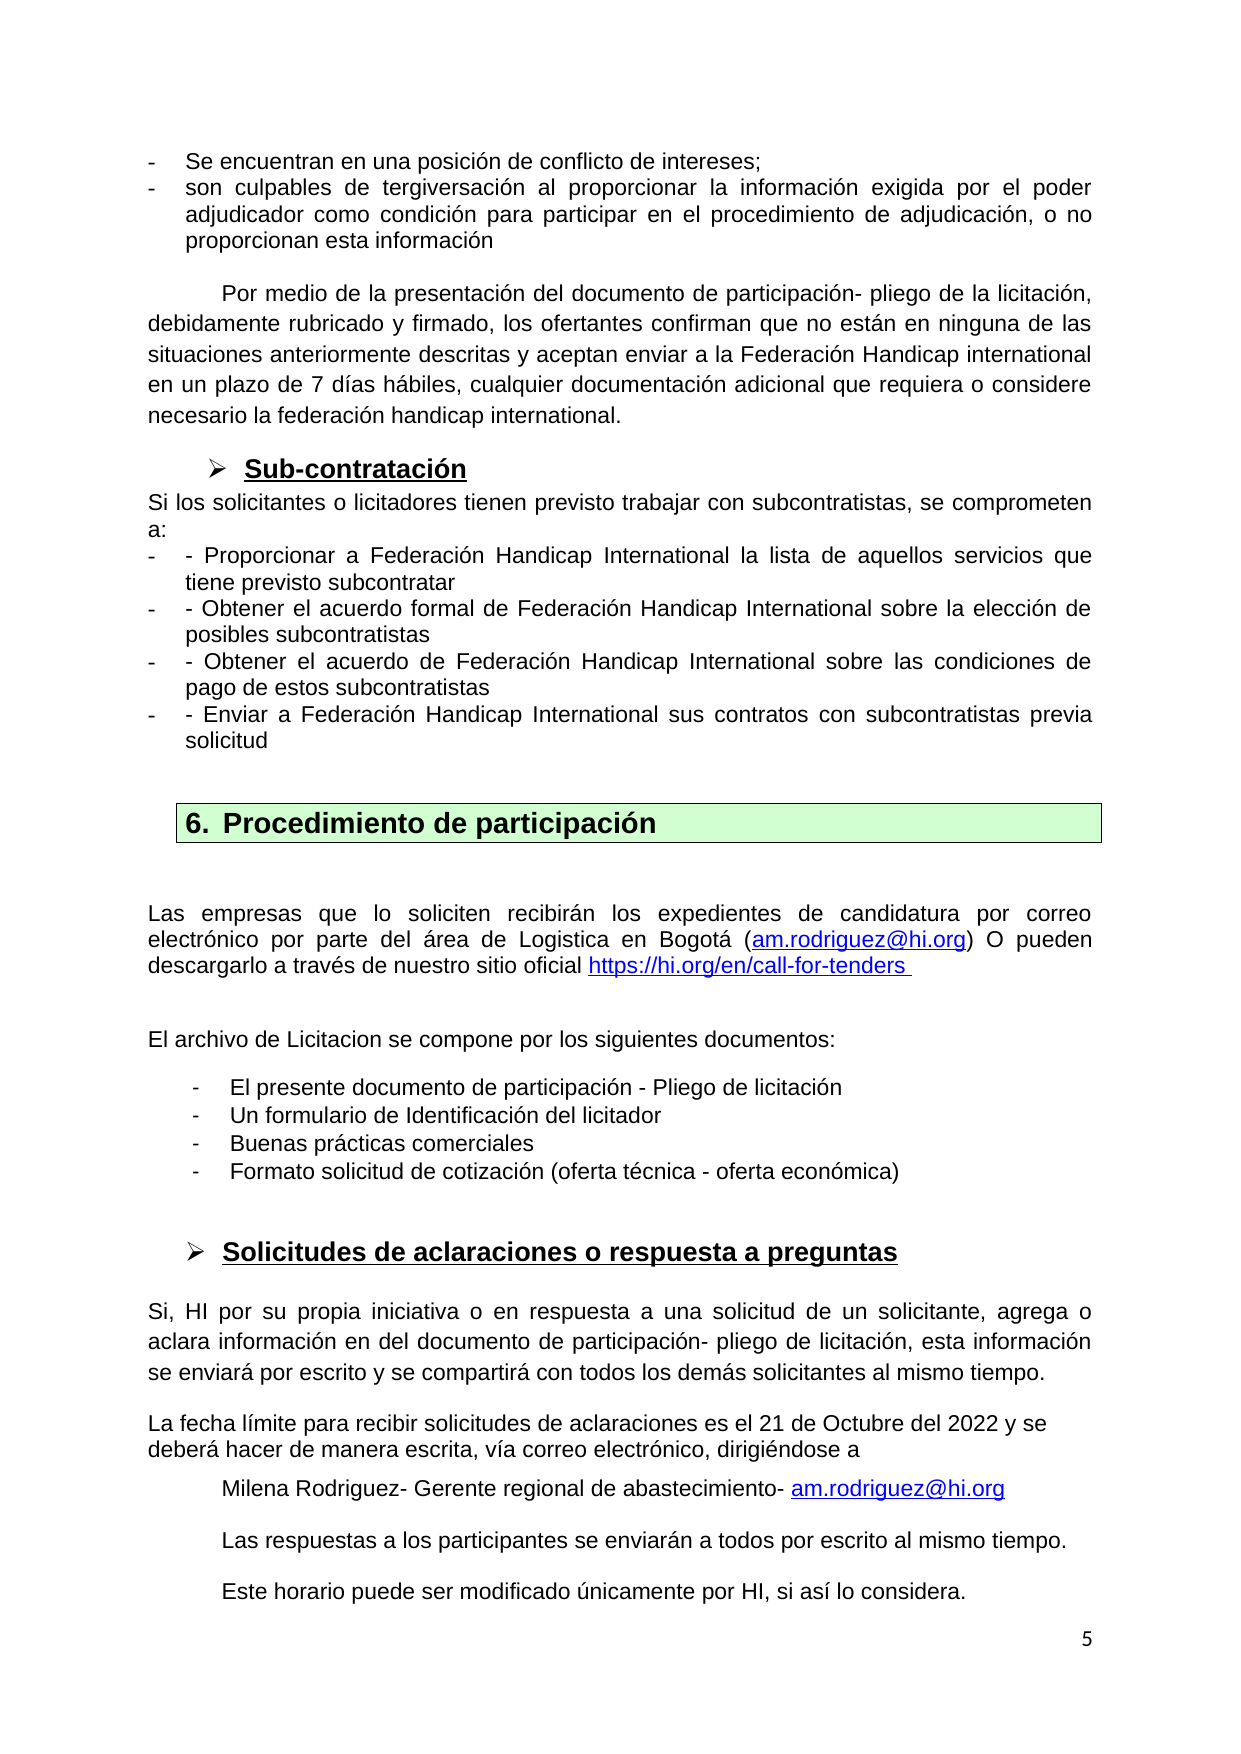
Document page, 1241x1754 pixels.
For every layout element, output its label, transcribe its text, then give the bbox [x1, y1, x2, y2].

list Se encuentran en una posición de conflicto de intereses; [148, 148, 1093, 174]
list - Enviar a Federación Handicap International sus contratos con subcontratistas previa solicitud [148, 701, 1093, 753]
list El presente documento de participación - Pliego de licitación [192, 1073, 1093, 1101]
text Las respuestas a los participantes se enviarán a todos por escrito al mismo tiempo. [148, 1527, 1093, 1553]
text Si los solicitantes o licitadores tienen previsto trabajar con subcontratistas, se comprometen a: [148, 489, 1093, 542]
list - Obtener el acuerdo de Federación Handicap International sobre las condiciones de pago de estos subcontratistas [148, 648, 1093, 701]
text La fecha límite para recibir solicitudes de aclaraciones es el 21 de Octubre del 2022 y se deberá hacer de manera escrita, vía correo electrónico, dirigiéndose a [148, 1410, 1093, 1463]
list Formato solicitud de cotización (oferta técnica - oferta económica) [192, 1157, 1093, 1185]
list son culpables de tergiversación al proporcionar la información exigida por el poder adjudicador como condición para participar en el procedimiento de adjudicación, o no proporcionan esta información [148, 174, 1093, 253]
text Por medio de la presentación del documento de participación- pliego de la licitación, debidamente rubricado y firmado, los ofertantes confirman que no están en ninguna de las situaciones anteriormente descritas y aceptan enviar a la Federación Handicap international en un plazo de 7 días hábiles, cualquier documentación adicional que requiera o considere necesario la federación handicap international. [148, 279, 1093, 428]
list Buenas prácticas comerciales [192, 1129, 1093, 1157]
list - Obtener el acuerdo formal de Federación Handicap International sobre la elección de posibles subcontratistas [148, 595, 1093, 648]
text Si, HI por su propia iniciativa o en respuesta a una solicitud de un solicitante, agrega o aclara información en del documento de participación- pliego de licitación, esta información se enviará por escrito y se compartirá con todos los demás solicitantes al mismo tiempo. [148, 1298, 1093, 1385]
text El archivo de Licitacion se compone por los siguientes documentos: [148, 1026, 1093, 1052]
subtitle Sub-contratación [207, 453, 1093, 484]
text Las empresas que lo soliciten recibirán los expedientes de candidatura por correo electrónico por parte del área de Logistica en Bogotá (am.rodriguez@hi.org) O pueden descargarlo a través de nuestro sitio oficial https://hi.org/en/call-for-tenders [148, 899, 1093, 978]
list Un formulario de Identificación del licitador [192, 1101, 1093, 1129]
subtitle Procedimiento de participación [177, 804, 1101, 842]
subtitle Solicitudes de aclaraciones o respuesta a preguntas [185, 1236, 1093, 1268]
list - Proporcionar a Federación Handicap International la lista de aquellos servicios que tiene previsto subcontratar [148, 542, 1093, 595]
text Milena Rodriguez- Gerente regional de abastecimiento- am.rodriguez@hi.org [148, 1475, 1093, 1502]
text Este horario puede ser modificado únicamente por HI, si así lo considera. [148, 1578, 1093, 1604]
